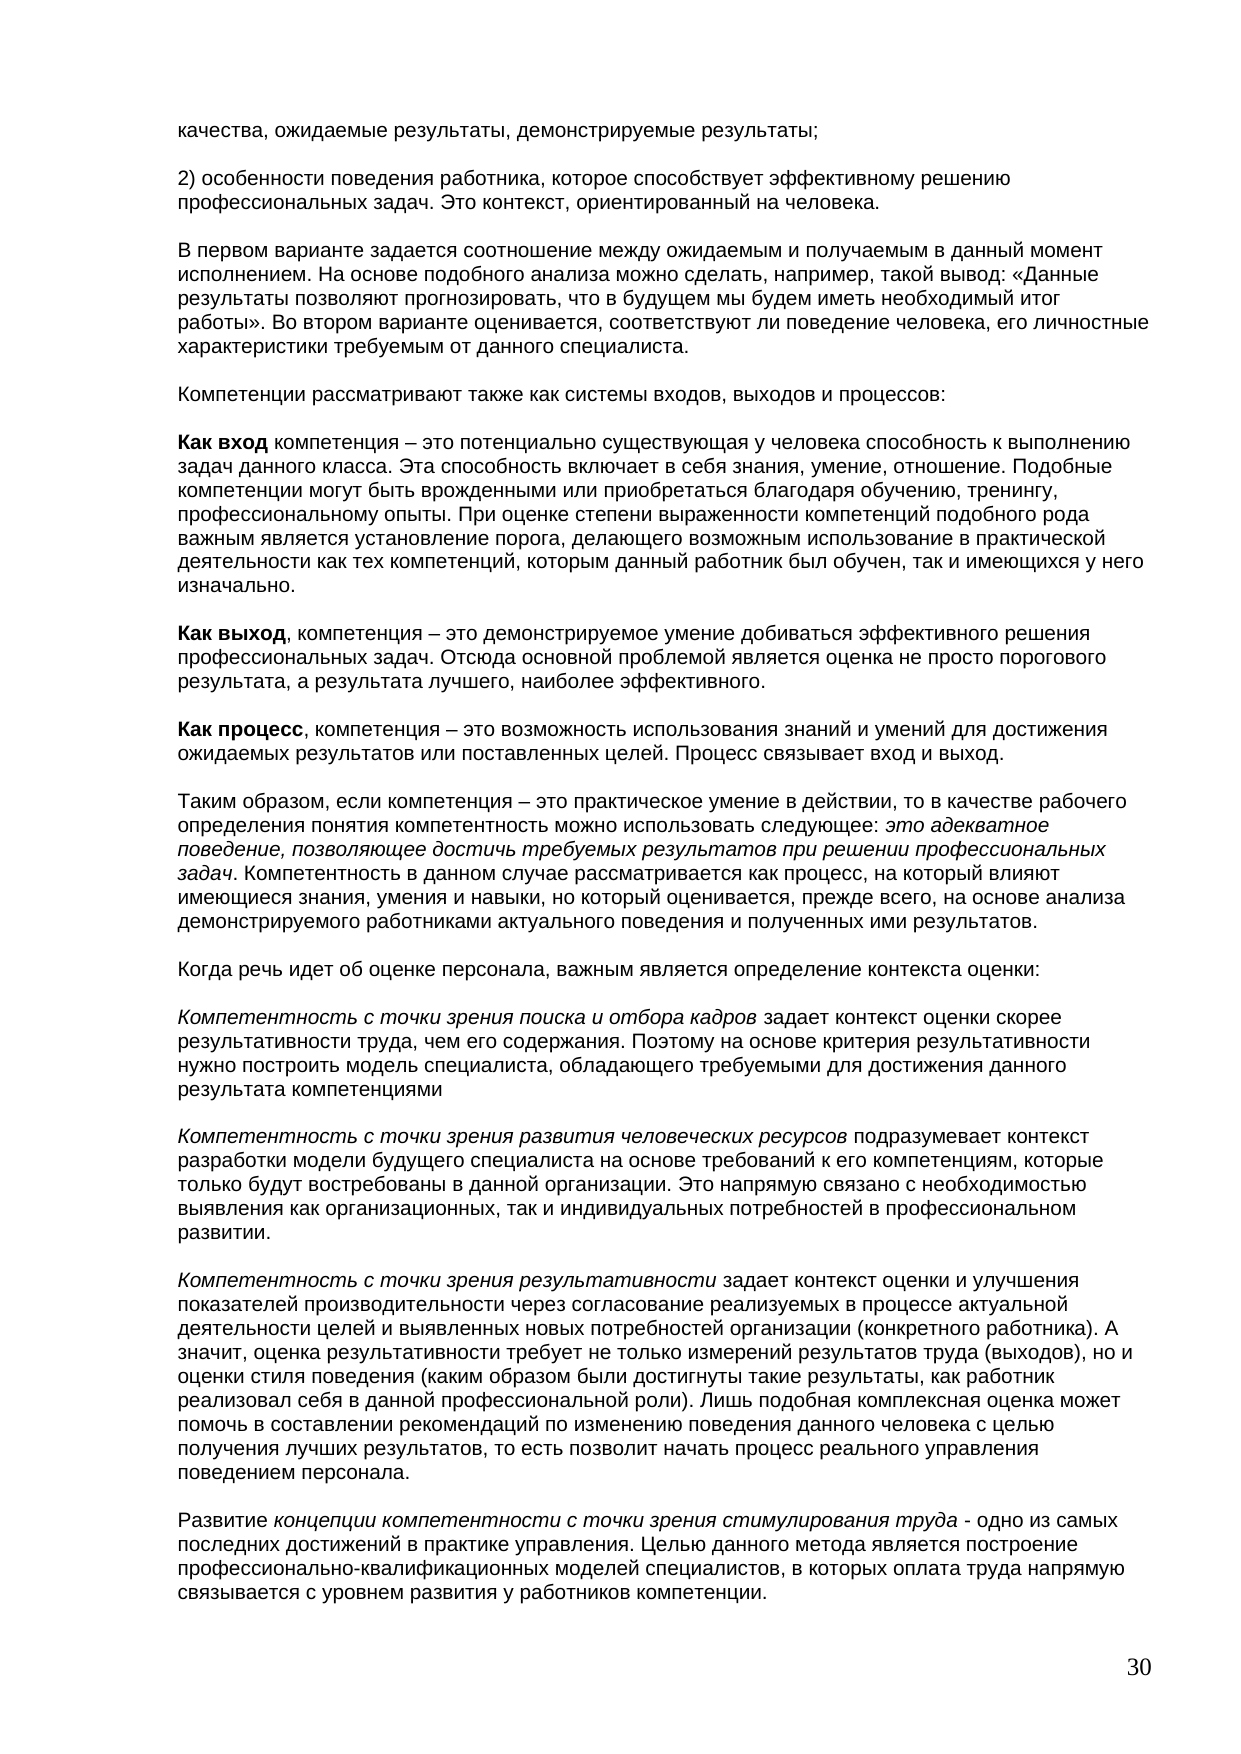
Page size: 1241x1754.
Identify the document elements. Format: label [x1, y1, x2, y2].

list [177, 118, 1152, 1603]
